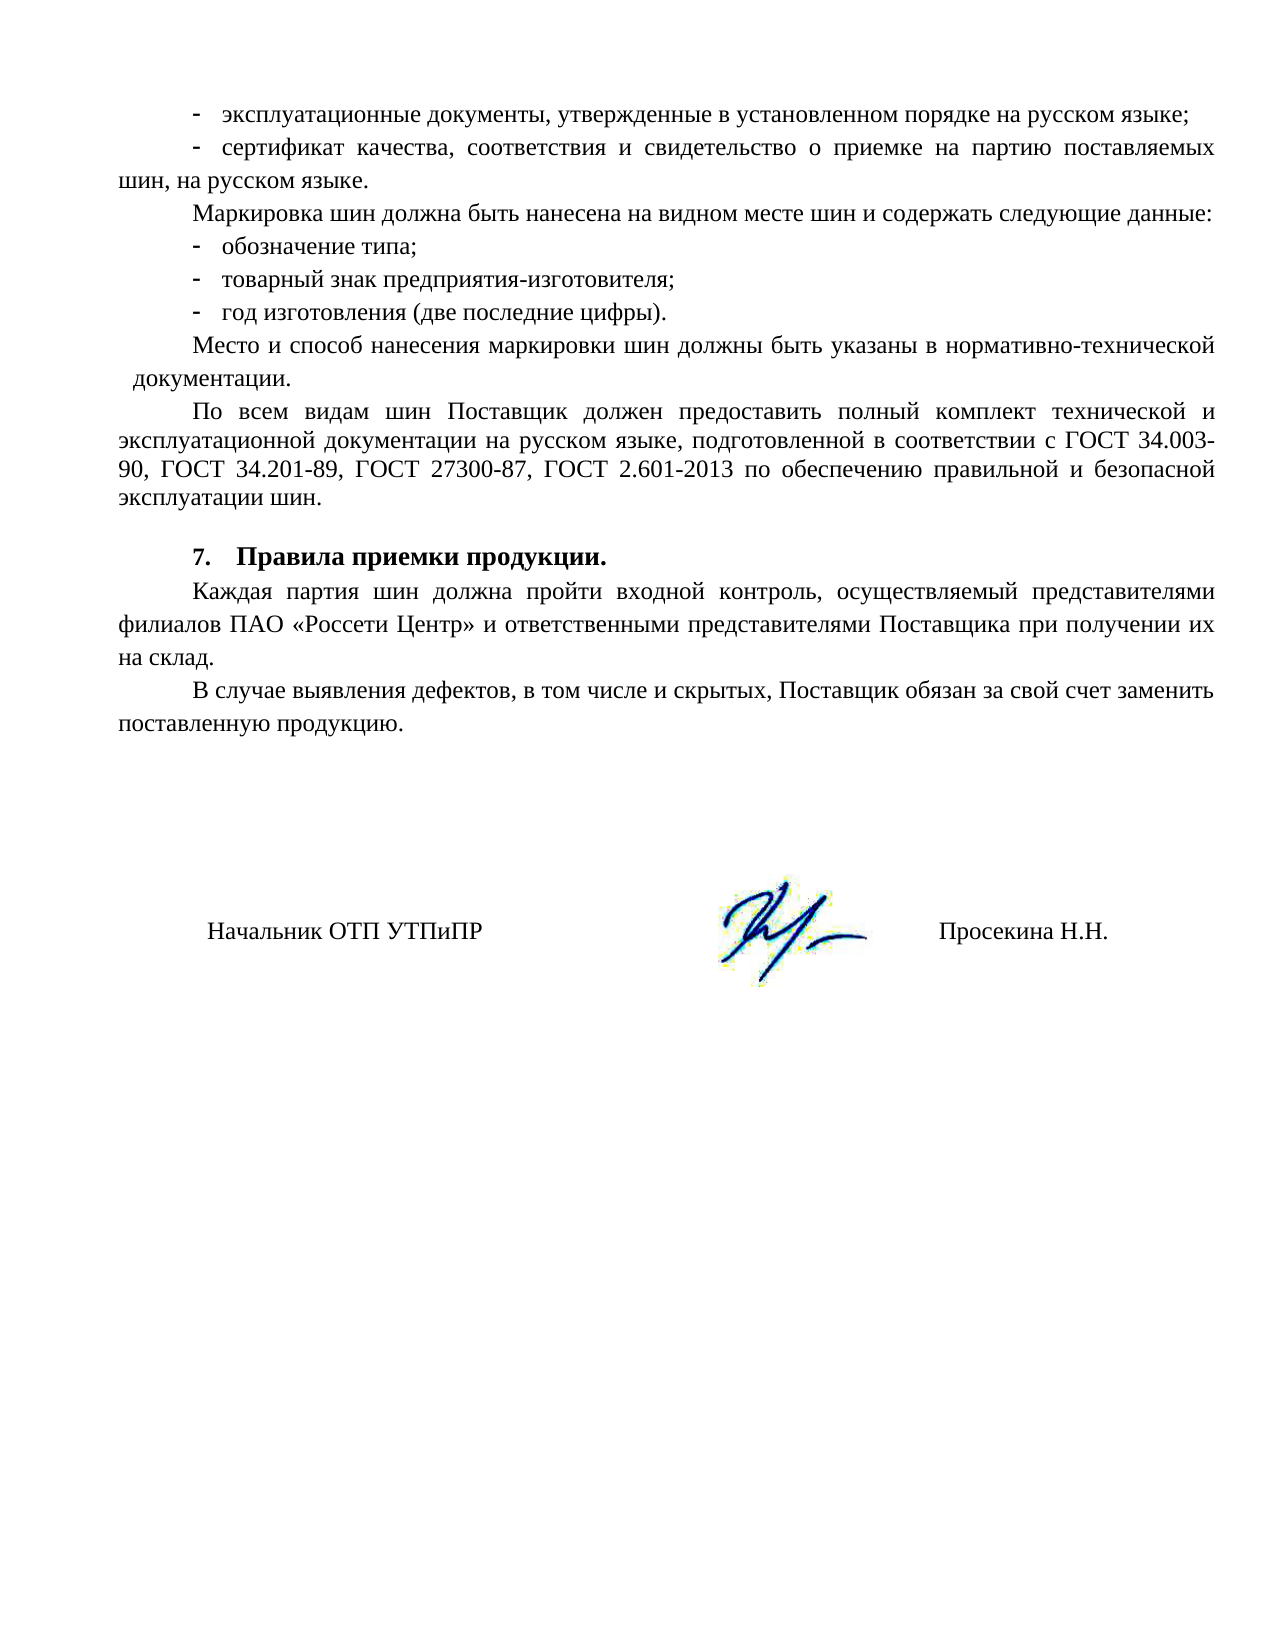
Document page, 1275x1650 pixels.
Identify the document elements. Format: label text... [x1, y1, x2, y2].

text Каждая партия шин должна пройти входной контроль, осуществляемый представителями филиалов ПАО «Россети Центр» и ответственными представителями Поставщика при получении их на склад. [118, 576, 1216, 671]
list сертификат качества, соответствия и свидетельство о приемке на партию поставляемых шин, на русском языке. [118, 132, 1216, 194]
list обозначение типа; [192, 231, 1216, 260]
list эксплуатационные документы, утвержденные в установленном порядке на русском языке; [118, 99, 1216, 128]
list Правила приемки продукции. [192, 540, 1216, 571]
list год изготовления (две последние цифры). [192, 297, 1216, 326]
text Начальник ОТП УТПиПР Просекина Н.Н. [920, 916, 1216, 944]
list В случае выявления дефектов, в том числе и скрытых, Поставщик обязан за свой счет заменить поставленную продукцию. [118, 675, 1216, 737]
text Начальник ОТП УТПиПР Просекина Н.Н. [207, 916, 700, 944]
list Маркировка шин должна быть нанесена на видном месте шин и содержать следующие данные: [118, 198, 1216, 227]
list Место и способ нанесения маркировки шин должны быть указаны в нормативно-технической документации. [133, 330, 1216, 392]
list товарный знак предприятия-изготовителя; [192, 264, 1216, 293]
list По всем видам шин Поставщик должен предоставить полный комплект технической и эксплуатационной документации на русском языке, подготовленной в соответствии с ГОСТ 34.003-90, ГОСТ 34.201-89, ГОСТ 27300-87, ГОСТ 2.601-2013 по обеспечению правильной и безопасной эксплуатации шин. [118, 396, 1216, 511]
